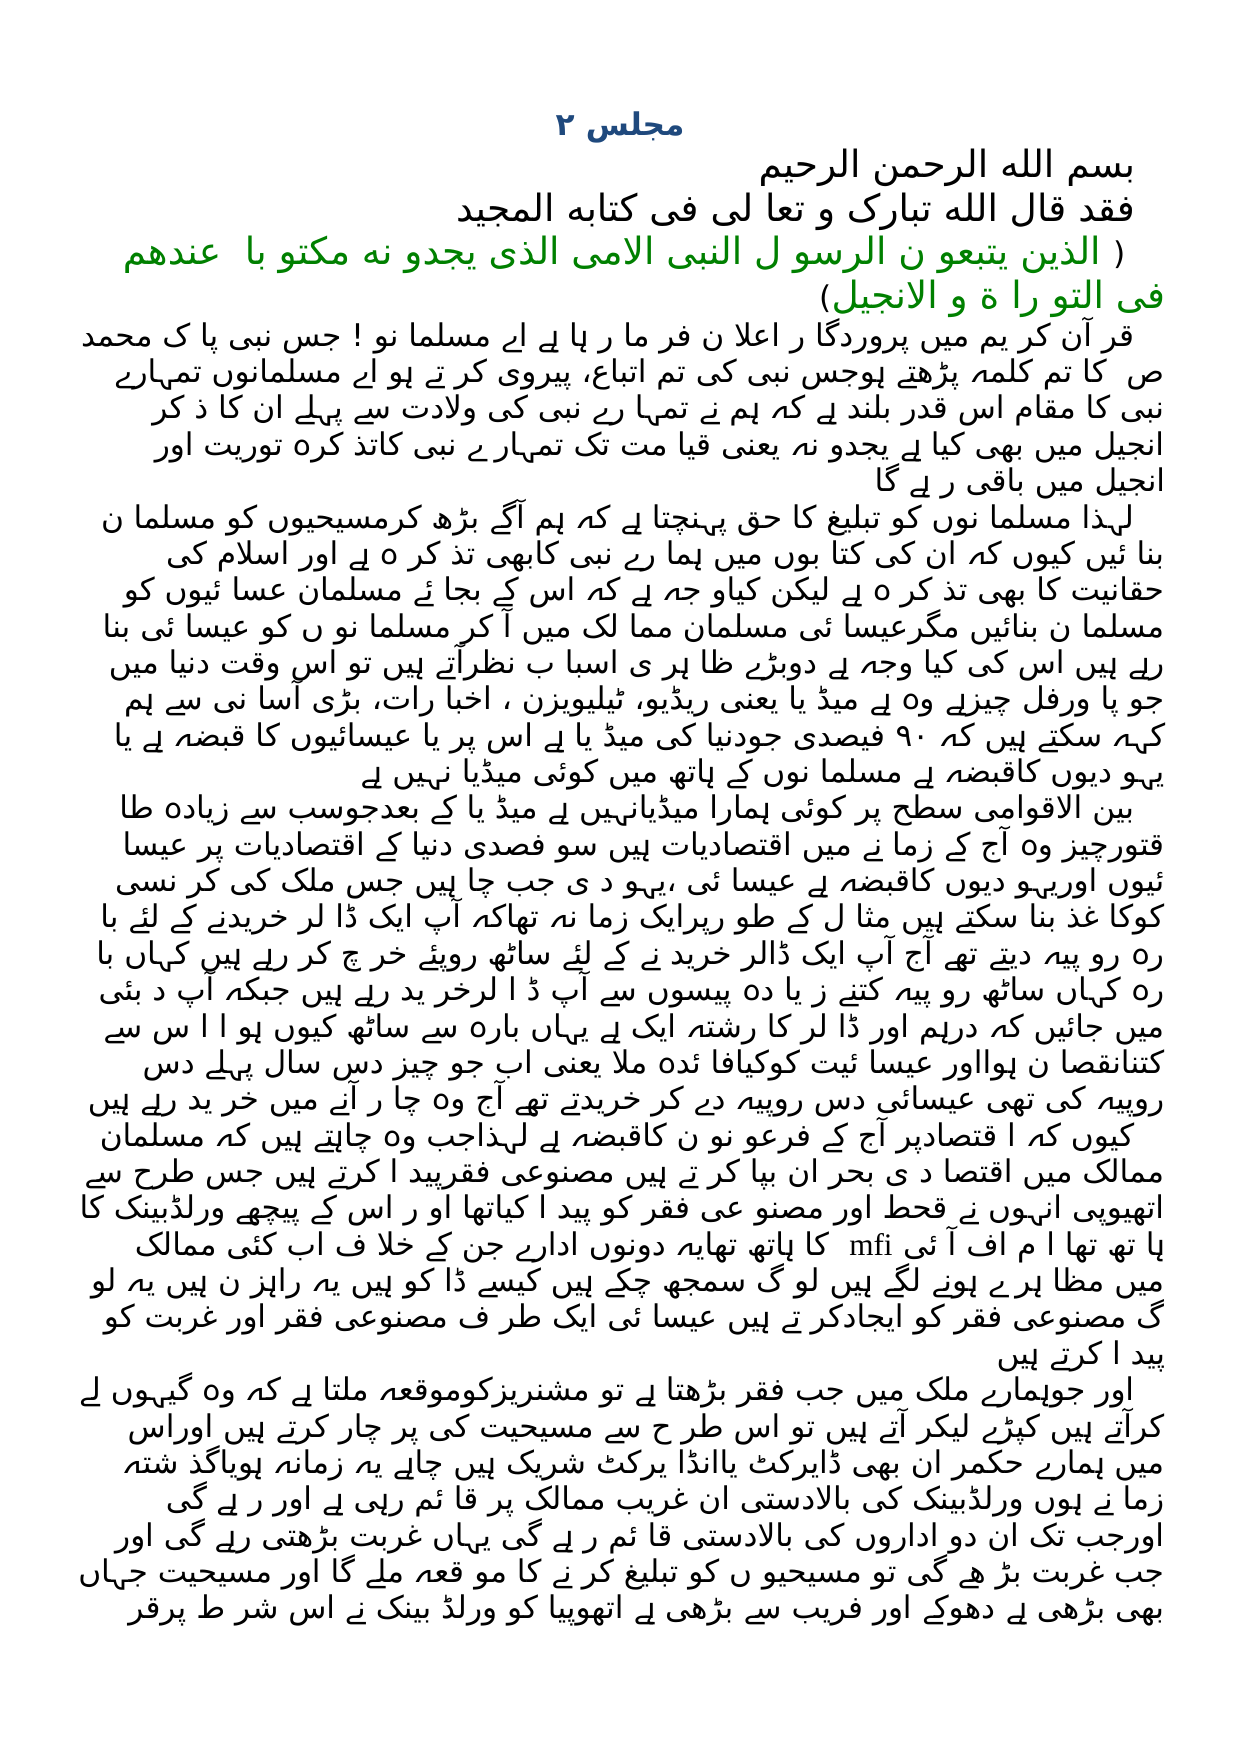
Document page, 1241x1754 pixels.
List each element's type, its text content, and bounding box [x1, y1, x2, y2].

text فقد قال الله تبارک و تعا لی فی کتابه المجید [75, 186, 1165, 230]
text قر آن کر یم میں پروردگا ر اعلا ن فر ما ر ہا ہے اے مسلما نو ! جس نبی پا ک محمد ص کا تم کلمہ پڑھتے ہوجس نبی کی تم اتباع، پیروی کر تے ہو اے مسلمانوں تمہارے نبی کا مقام اس قدر بلند ہے کہ ہم نے تمہا رے نبی کی ولادت سے پہلے ان کا ذ کر انجیل میں بھی کیا ہے یجدو نہ یعنی قیا مت تک تمہار ے نبی کاتذ کرہ توریت اور انجیل میں باقی ر ہے گا [75, 317, 1165, 499]
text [75, 1372, 1165, 1626]
text بین الاقوامی سطح پر کوئی ہمارا میڈیانہیں ہے میڈ یا کے بعدجوسب سے زیادہ طا قتورچیز وہ آج کے زما نے میں اقتصادیات ہیں سو فصدی دنیا کے اقتصادیات پر عیسا ئیوں اوریہو دیوں کاقبضہ ہے عیسا ئی ،یہو د ی جب چا ہیں جس ملک کی کر نسی کوکا غذ بنا سکتے ہیں مثا ل کے طو رپرایک زما نہ تھاکہ آپ ایک ڈا لر خریدنے کے لئے با رہ رو پیہ دیتے تھے آج آپ ایک ڈالر خرید نے کے لئے ساٹھ روپئے خر چ کر رہے ہیں کہاں با رہ کہاں ساٹھ رو پیہ کتنے ز یا دہ پیسوں سے آپ ڈ ا لرخر ید رہے ہیں جبکہ آپ د بئی میں جائیں کہ درہم اور ڈا لر کا رشتہ ایک ہے یہاں بارہ سے ساٹھ کیوں ہو ا ا س سے کتنانقصا ن ہوااور عیسا ئیت کوکیافا ئدہ ملا یعنی اب جو چیز دس سال پہلے دس روپیہ کی تھی عیسائی دس روپیہ دے کر خریدتے تھے آج وہ چا ر آنے میں خر ید رہے ہیں [75, 790, 1165, 1117]
text بسم الله الرحمن الرحیم [75, 143, 1165, 186]
subtitle مجلس ۲ [75, 106, 1165, 143]
text ( الذین یتبعو ن الرسو ل النبی الامی الذی یجدو نه مکتو با عندهم فی التو را ة و الانجیل) [75, 230, 1165, 317]
text کیوں کہ ا قتصادپر آج کے فرعو نو ن کاقبضہ ہے لہذاجب وہ چاہتے ہیں کہ مسلمان ممالک میں اقتصا د ی بحر ان بپا کر تے ہیں مصنوعی فقرپید ا کرتے ہیں جس طرح سے اتھیوپی انہوں نے قحط اور مصنو عی فقر کو پید ا کیاتھا او ر اس کے پیچھے ورلڈبینک کا ہا تھ تھا ا م اف آ ئی mfi کا ہاتھ تھایہ دونوں ادارے جن کے خلا ف اب کئی ممالک میں مظا ہر ے ہونے لگے ہیں لو گ سمجھ چکے ہیں کیسے ڈا کو ہیں یہ راہز ن ہیں یہ لو گ مصنوعی فقر کو ایجادکر تے ہیں عیسا ئی ایک طر ف مصنوعی فقر اور غربت کو پید ا کرتے ہیں [75, 1117, 1165, 1372]
text لہذا مسلما نوں کو تبلیغ کا حق پہنچتا ہے کہ ہم آگے بڑھ کرمسیحیوں کو مسلما ن بنا ئیں کیوں کہ ان کی کتا بوں میں ہما رے نبی کابھی تذ کر ہ ہے اور اسلام کی حقانیت کا بھی تذ کر ہ ہے لیکن کیاو جہ ہے کہ اس کے بجا ئے مسلمان عسا ئیوں کو مسلما ن بنائیں مگرعیسا ئی مسلمان مما لک میں آ کر مسلما نو ں کو عیسا ئی بنا رہے ہیں اس کی کیا وجہ ہے دوبڑے ظا ہر ی اسبا ب نظرآتے ہیں تو اس وقت دنیا میں جو پا ورفل چیزہے وہ ہے میڈ یا یعنی ریڈیو، ٹیلیویزن ، اخبا رات، بڑی آسا نی سے ہم کہہ سکتے ہیں کہ ۹۰ فیصدی جودنیا کی میڈ یا ہے اس پر یا عیسائیوں کا قبضہ ہے یا یہو دیوں کاقبضہ ہے مسلما نوں کے ہاتھ میں کوئی میڈیا نہیں ہے [75, 499, 1165, 790]
